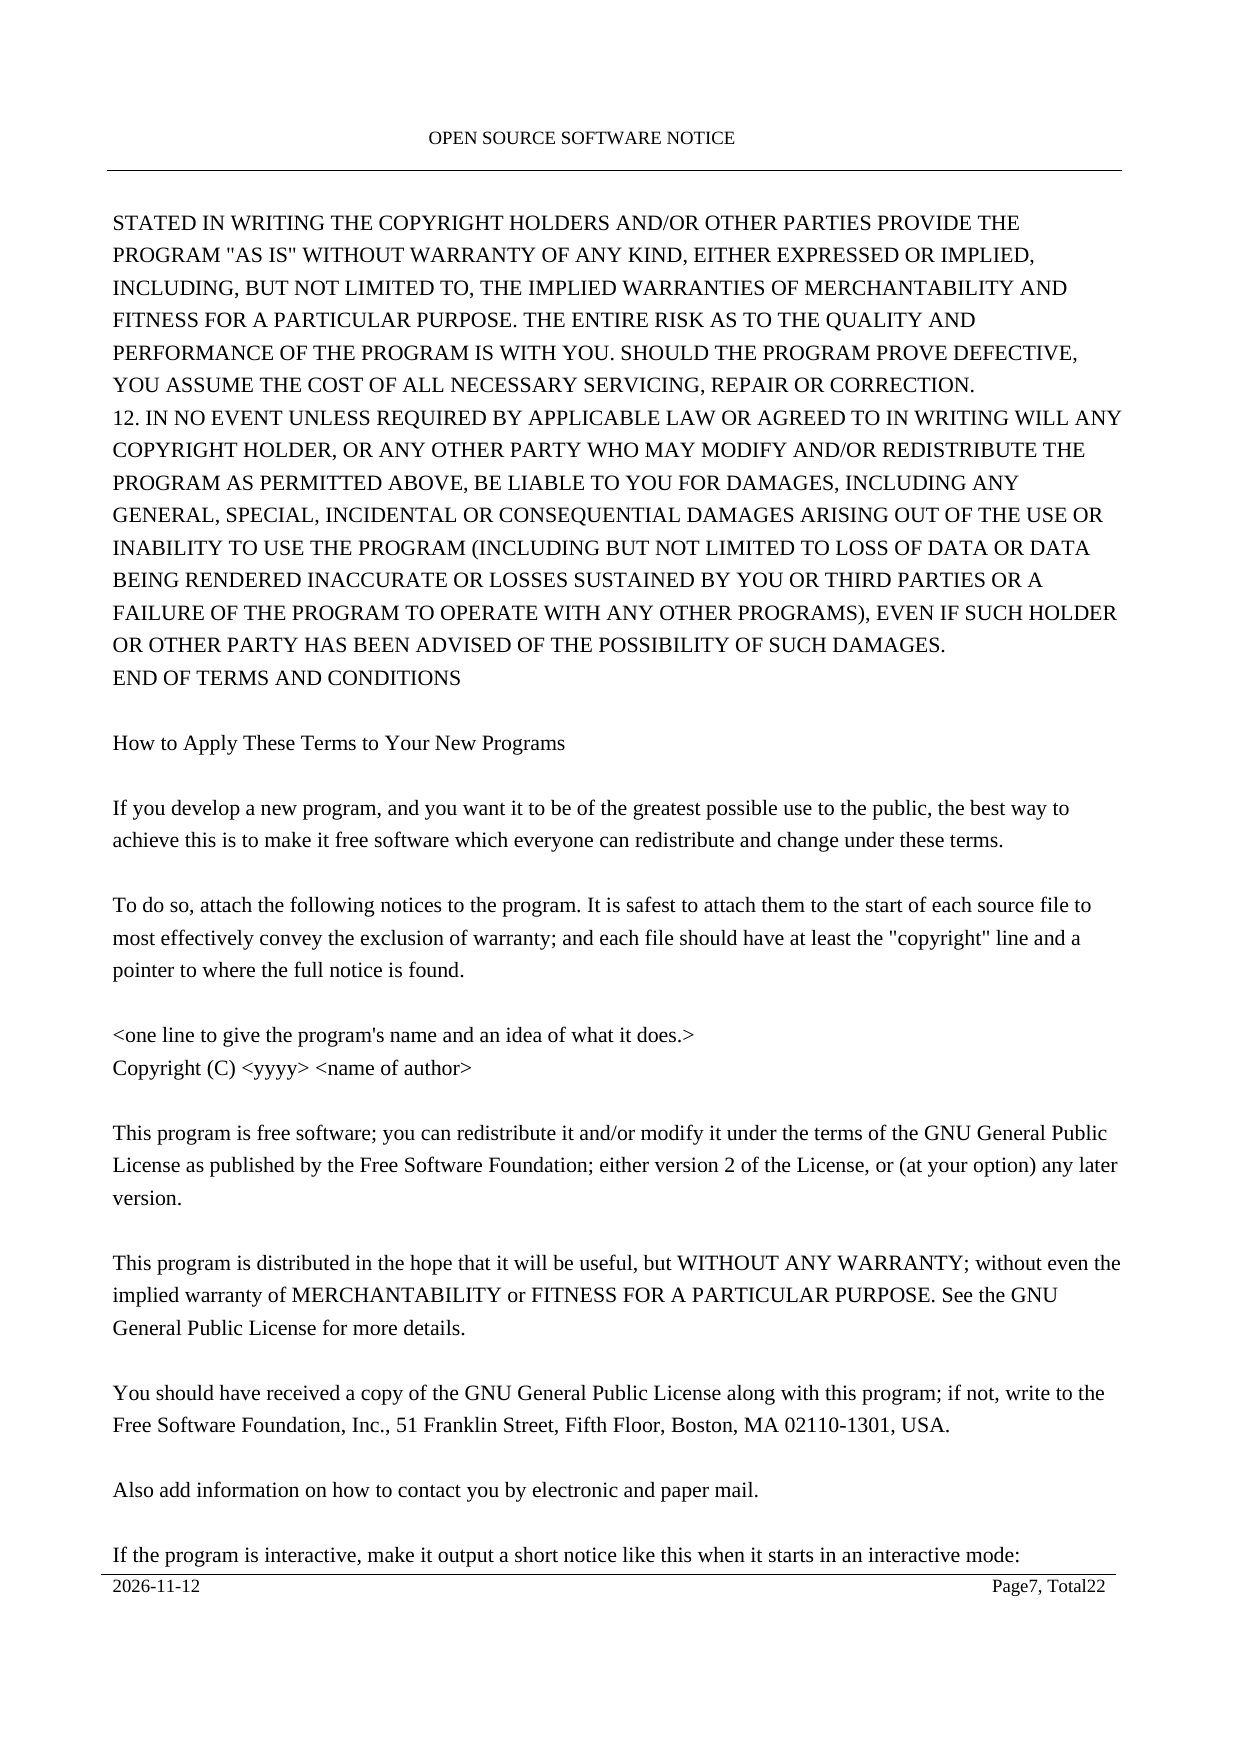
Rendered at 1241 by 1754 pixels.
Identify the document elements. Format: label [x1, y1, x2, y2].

text [112, 206, 1128, 1571]
